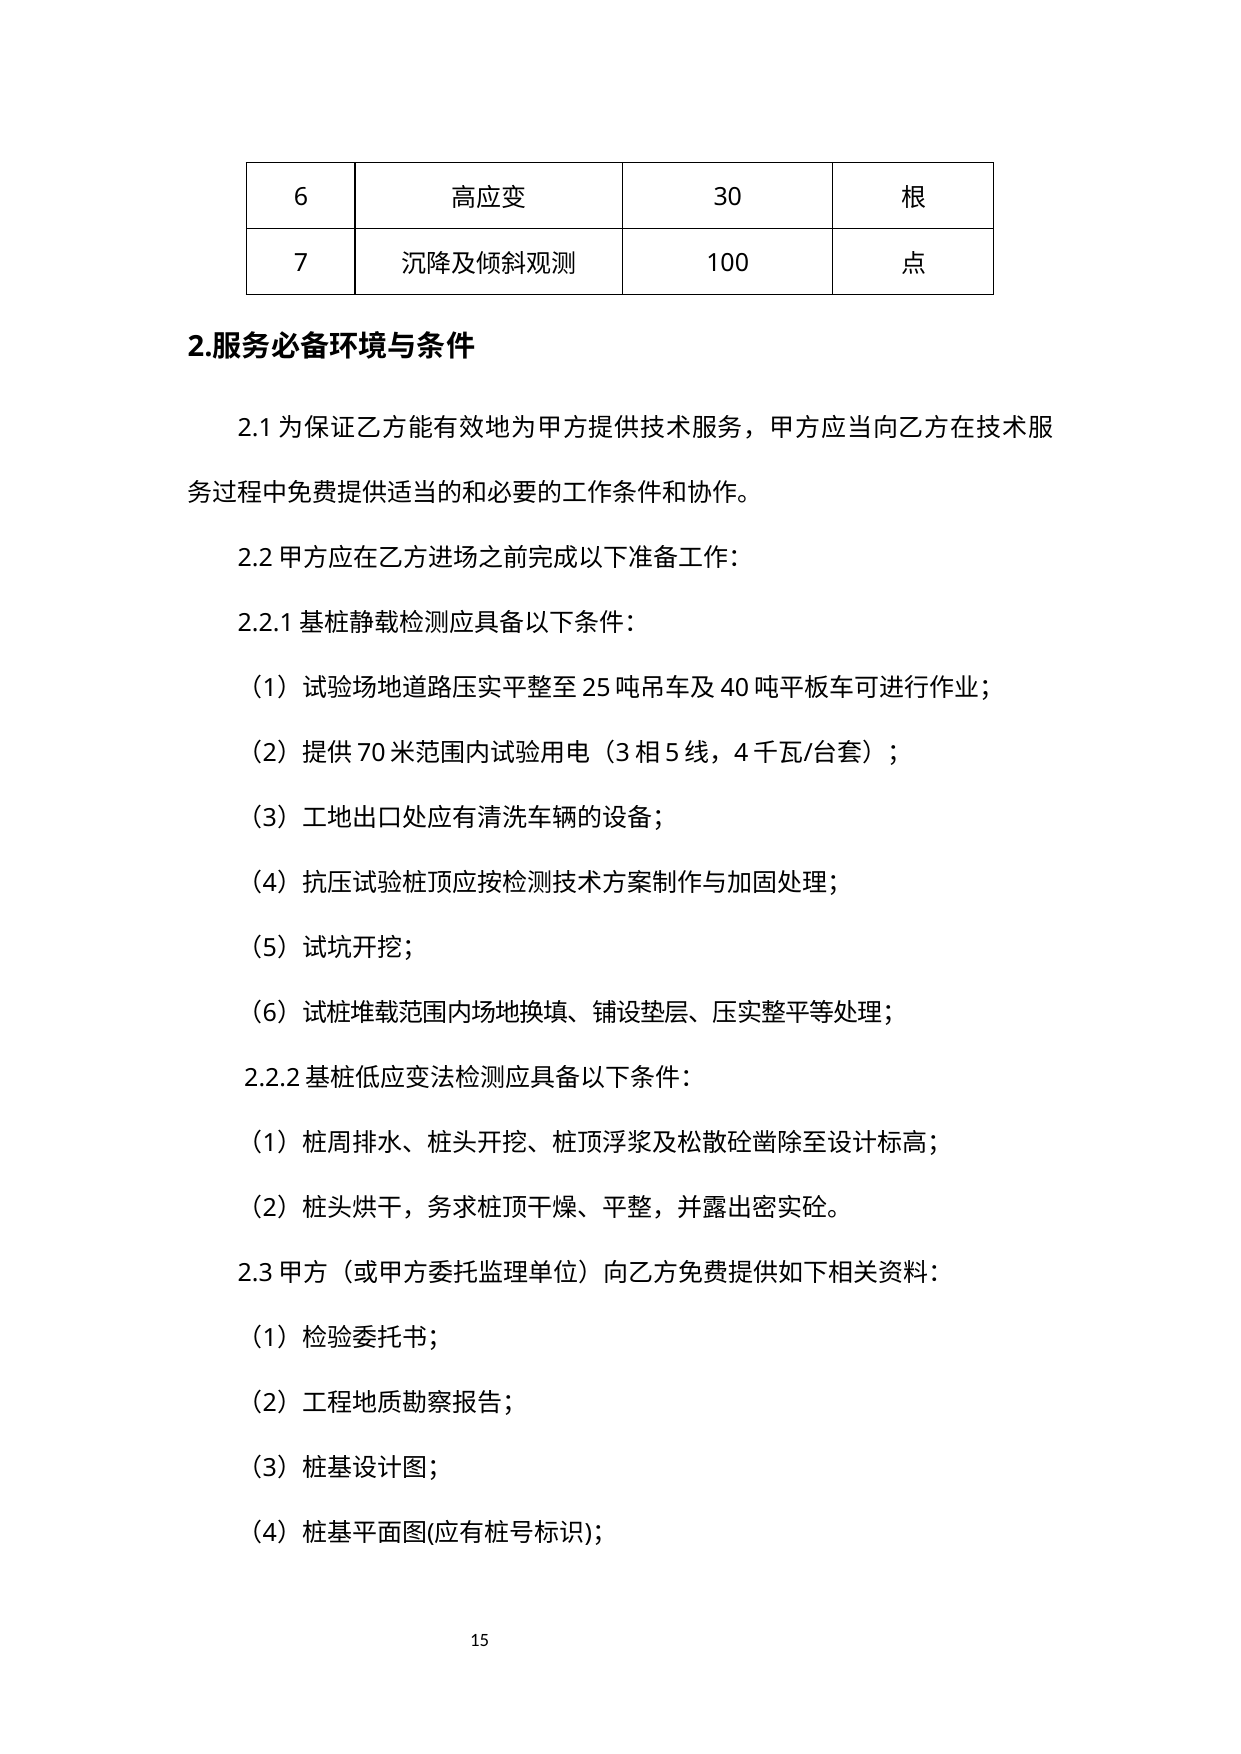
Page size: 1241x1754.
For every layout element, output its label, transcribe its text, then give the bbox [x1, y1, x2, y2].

table_cell 30 [623, 163, 832, 228]
table_cell 6 [247, 163, 354, 228]
text 2.1为保证乙方能有效地为甲方提供技术服务，甲方应当向乙方在技术服务过程中免费提供适当的和必要的工作条件和协作。 [187, 393, 1053, 523]
text （1）试验场地道路压实平整至25吨吊车及40吨平板车可进行作业； [187, 653, 1053, 718]
text （1）桩周排水、桩头开挖、桩顶浮浆及松散砼凿除至设计标高； [187, 1108, 1053, 1173]
table_cell 点 [833, 229, 993, 294]
table_cell 根 [833, 163, 993, 228]
text 2.服务必备环境与条件 [187, 311, 1053, 376]
text 2.2.1基桩静载检测应具备以下条件： [187, 588, 1053, 653]
text （3）桩基设计图； [187, 1433, 1053, 1498]
text （5）试坑开挖； [187, 913, 1053, 978]
text （4）桩基平面图(应有桩号标识)； [187, 1498, 1053, 1563]
text 2.2.2基桩低应变法检测应具备以下条件： [187, 1043, 1053, 1108]
table_cell 7 [247, 229, 354, 294]
table_cell 100 [623, 229, 832, 294]
text （3）工地出口处应有清洗车辆的设备； [187, 783, 1053, 848]
text 2.2甲方应在乙方进场之前完成以下准备工作： [187, 523, 1053, 588]
text （2）提供70米范围内试验用电（3相5线，4千瓦/台套）； [187, 718, 1053, 783]
text （6）试桩堆载范围内场地换填、铺设垫层、压实整平等处理； [187, 978, 1053, 1043]
text （4）抗压试验桩顶应按检测技术方案制作与加固处理； [187, 848, 1053, 913]
text （1）检验委托书； [187, 1303, 1053, 1368]
text （2）桩头烘干，务求桩顶干燥、平整，并露出密实砼。 [187, 1173, 1053, 1238]
text 2.3甲方（或甲方委托监理单位）向乙方免费提供如下相关资料： [187, 1238, 1053, 1303]
table_cell 沉降及倾斜观测 [356, 229, 622, 294]
text （2）工程地质勘察报告； [187, 1368, 1053, 1433]
table_cell 高应变 [356, 163, 622, 228]
